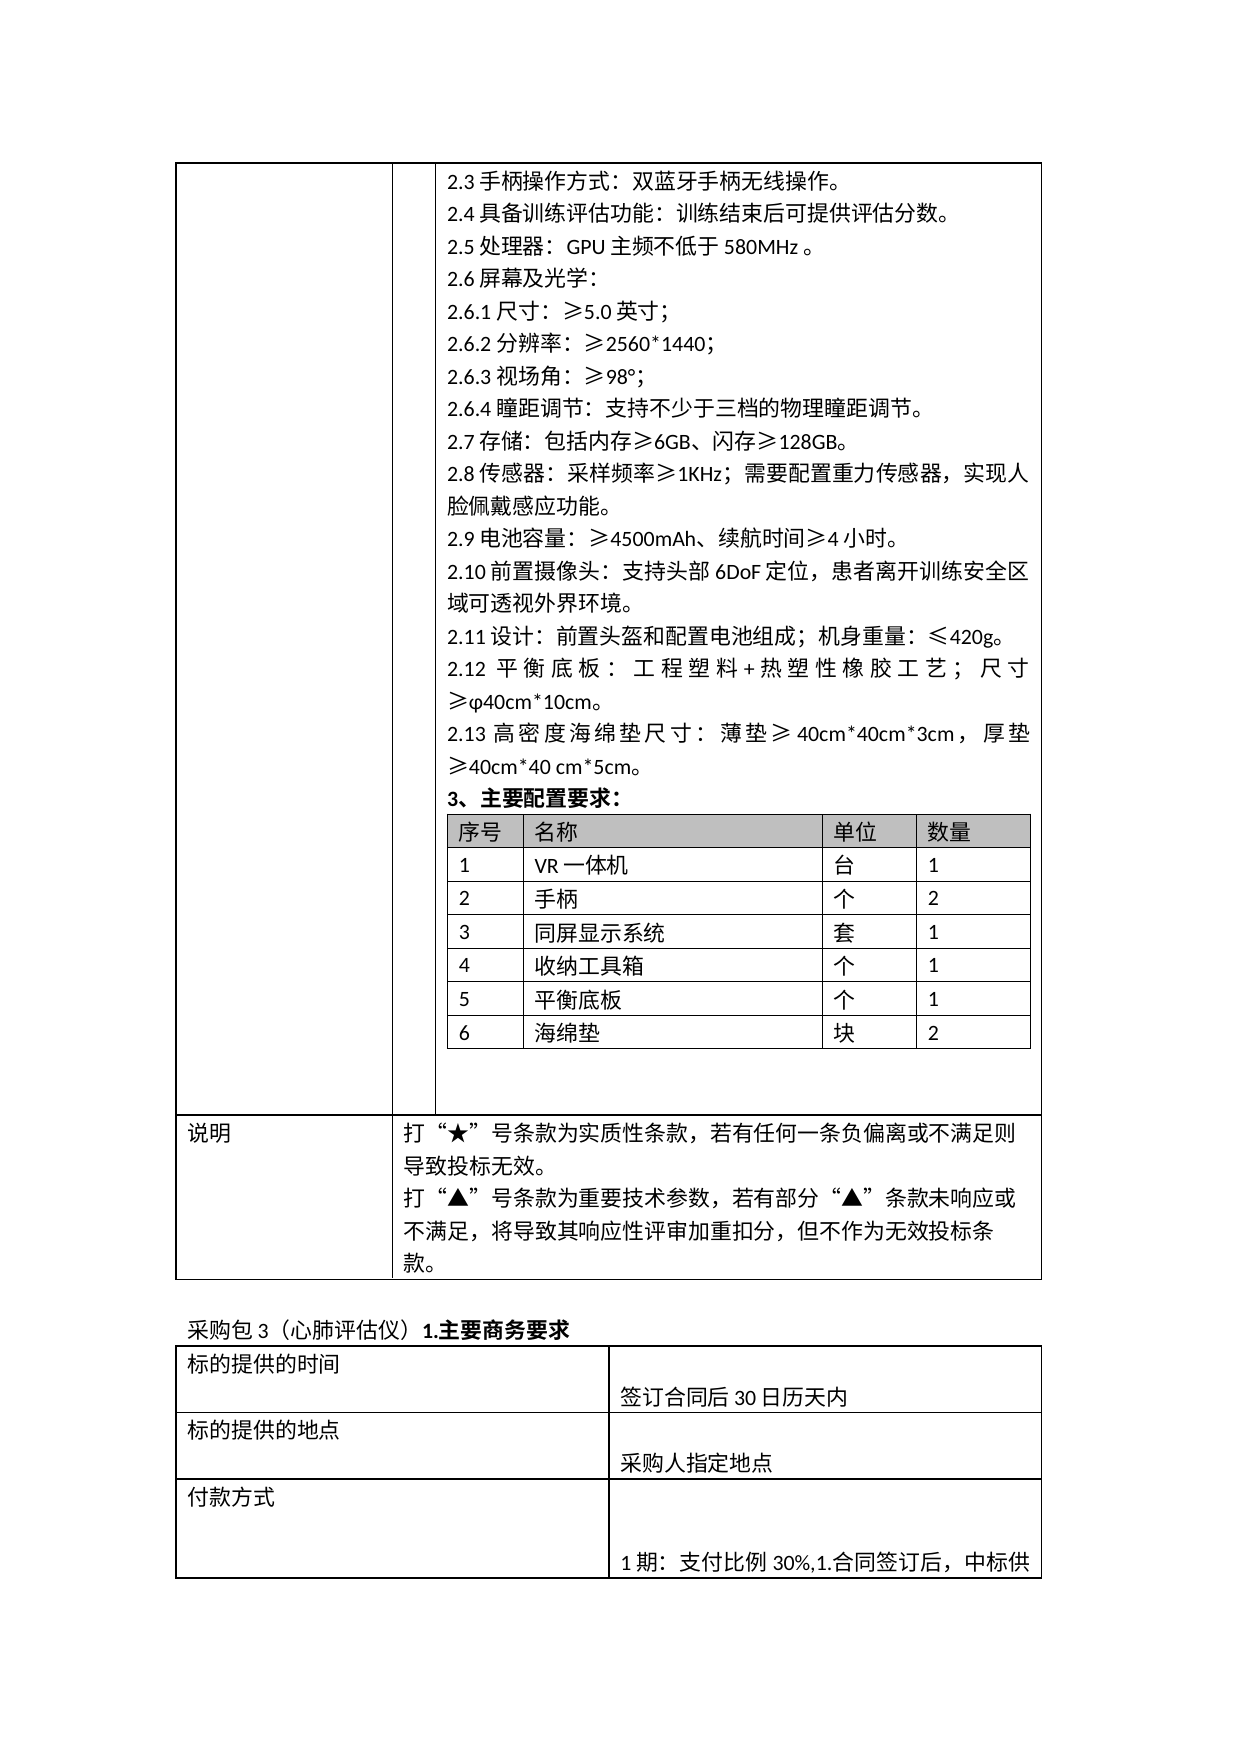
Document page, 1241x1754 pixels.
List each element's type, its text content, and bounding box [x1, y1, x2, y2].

table_cell 1 [393, 164, 435, 1114]
table_cell 标的提供的地点 [177, 1413, 608, 1478]
table_header 标的提供的时间 [177, 1347, 608, 1412]
table_cell [177, 164, 392, 1114]
table_cell 采购人指定地点 [610, 1413, 1041, 1478]
table_cell 打“★”号条款为实质性条款，若有任何一条负偏离或不满足则导致投标无效。 打“▲”号条款为重要技术参数，若有部分“▲”条款未响应或不满足，将导致其响应性评审加重扣分，但不作为无效投标条款。 [393, 1116, 1041, 1278]
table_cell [436, 164, 1041, 1114]
table_cell 说明 [177, 1116, 392, 1278]
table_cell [610, 1480, 1041, 1577]
table_header 签订合同后30日历天内 [610, 1347, 1041, 1412]
text 采购包3（心肺评估仪）1.主要商务要求 [187, 1312, 1053, 1345]
table_cell 付款方式 [177, 1480, 608, 1577]
